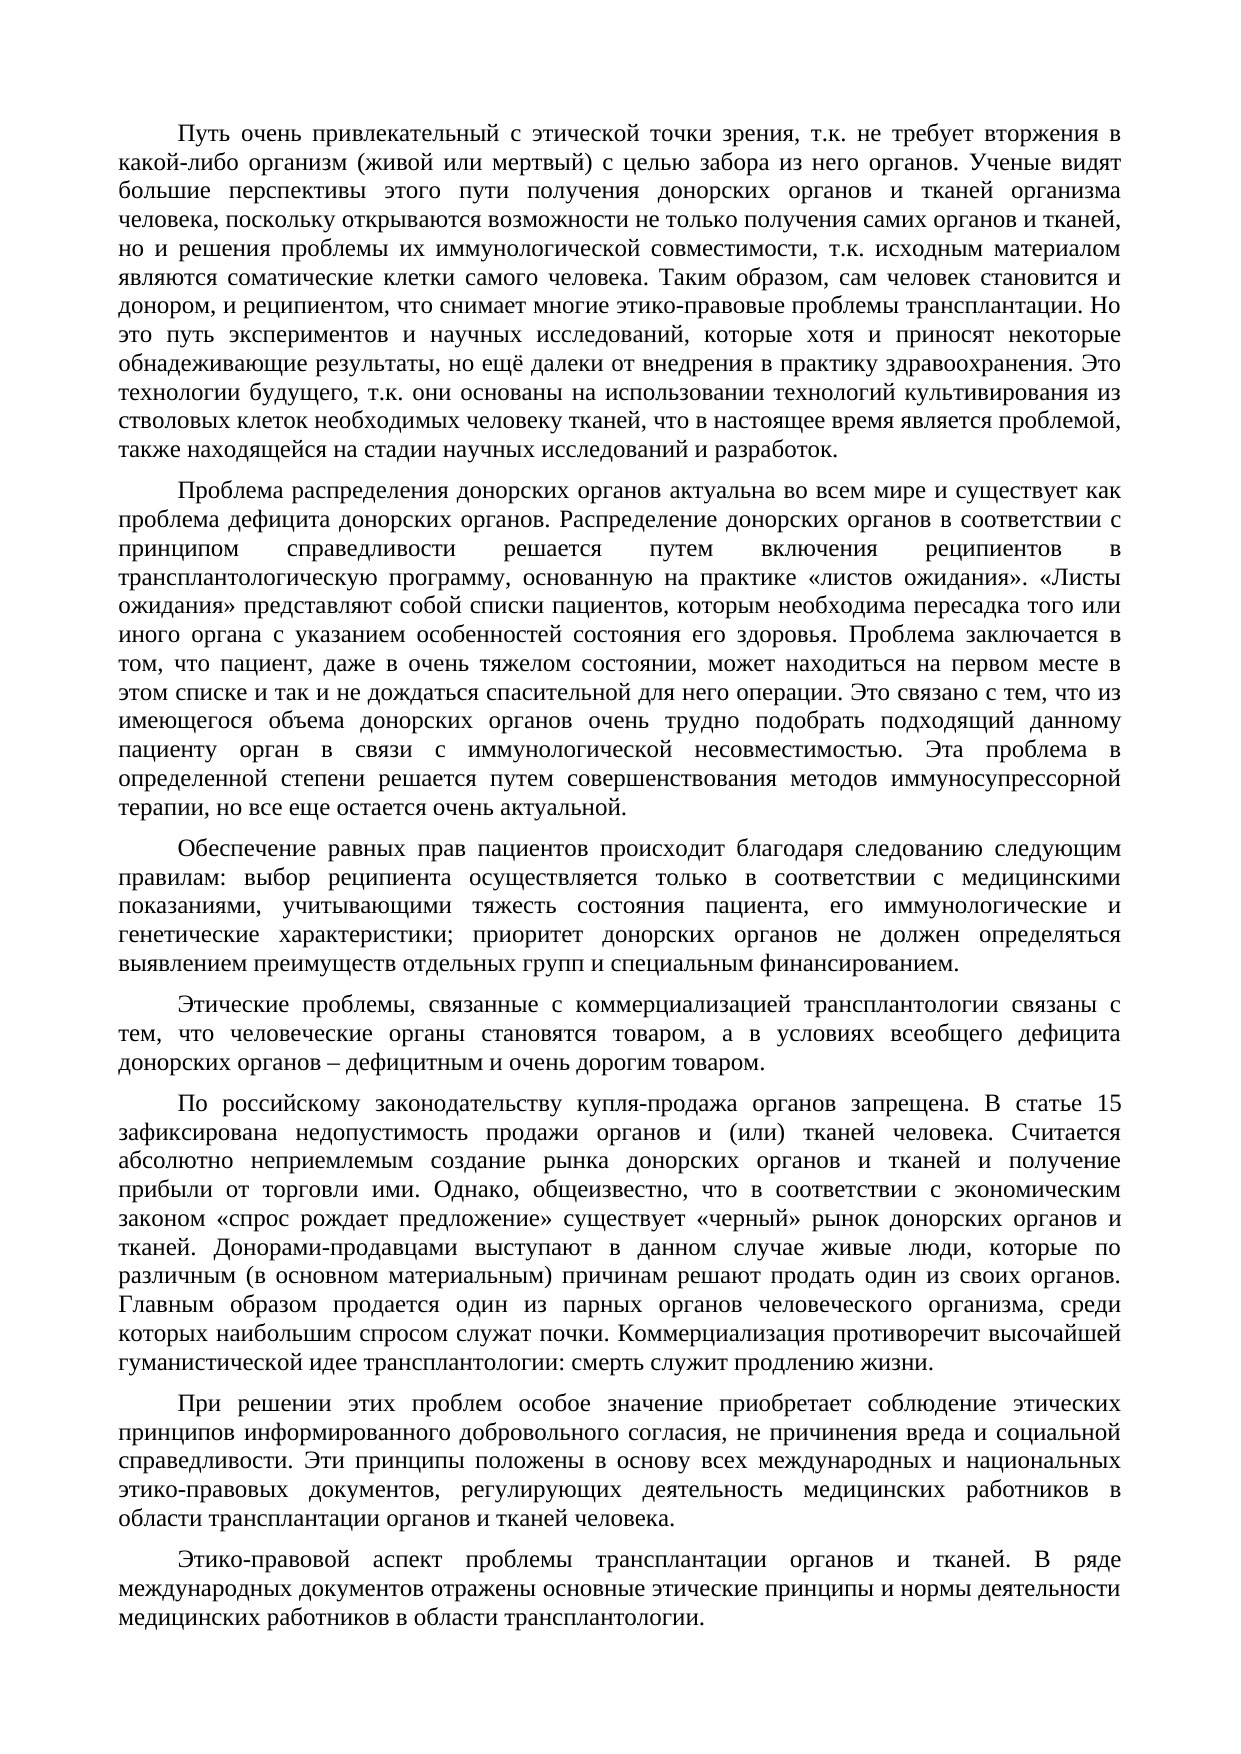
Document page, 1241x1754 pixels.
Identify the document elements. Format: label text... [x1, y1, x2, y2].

text Этические проблемы, связанные с коммерциализацией трансплантологии связаны с тем, что человеческие органы становятся товаром, а в условиях всеобщего дефицита донорских органов – дефицитным и очень дорогим товаром. [118, 989, 1122, 1076]
text Путь очень привлекательный с этической точки зрения, т.к. не требует вторжения в какой-либо организм (живой или мертвый) с целью забора из него органов. Ученые видят большие перспективы этого пути получения донорских органов и тканей организма человека, поскольку открываются возможности не только получения самих органов и тканей, но и решения проблемы их иммунологической совместимости, т.к. исходным материалом являются соматические клетки самого человека. Таким образом, сам человек становится и донором, и реципиентом, что снимает многие этико-правовые проблемы трансплантации. Но это путь экспериментов и научных исследований, которые хотя и приносят некоторые обнадеживающие результаты, но ещё далеки от внедрения в практику здравоохранения. Это технологии будущего, т.к. они основаны на использовании технологий культивирования из стволовых клеток необходимых человеку тканей, что в настоящее время является проблемой, также находящейся на стадии научных исследований и разработок. [118, 118, 1122, 463]
text По российскому законодательству купля-продажа органов запрещена. В статье 15 зафиксирована недопустимость продажи органов и (или) тканей человека. Считается абсолютно неприемлемым создание рынка донорских органов и тканей и получение прибыли от торговли ими. Однако, общеизвестно, что в соответствии с экономическим законом «спрос рождает предложение» существует «черный» рынок донорских органов и тканей. Донорами-продавцами выступают в данном случае живые люди, которые по различным (в основном материальным) причинам решают продать один из своих органов. Главным образом продается один из парных органов человеческого организма, среди которых наибольшим спросом служат почки. Коммерциализация противоречит высочайшей гуманистической идее трансплантологии: смерть служит продлению жизни. [118, 1088, 1122, 1376]
text При решении этих проблем особое значение приобретает соблюдение этических принципов информированного добровольного согласия, не причинения вреда и социальной справедливости. Эти принципы положены в основу всех международных и национальных этико-правовых документов, регулирующих деятельность медицинских работников в области трансплантации органов и тканей человека. [118, 1388, 1122, 1532]
text Этико-правовой аспект проблемы трансплантации органов и тканей. В ряде международных документов отражены основные этические принципы и нормы деятельности медицинских работников в области трансплантологии. [118, 1544, 1122, 1631]
text Обеспечение равных прав пациентов происходит благодаря следованию следующим правилам: выбор реципиента осуществляется только в соответствии с медицинскими показаниями, учитывающими тяжесть состояния пациента, его иммунологические и генетические характеристики; приоритет донорских органов не должен определяться выявлением преимуществ отдельных групп и специальным финансированием. [118, 833, 1122, 977]
text Проблема распределения донорских органов актуальна во всем мире и существует как проблема дефицита донорских органов. Распределение донорских органов в соответствии с принципом справедливости решается путем включения реципиентов в трансплантологическую программу, основанную на практике «листов ожидания». «Листы ожидания» представляют собой списки пациентов, которым необходима пересадка того или иного органа с указанием особенностей состояния его здоровья. Проблема заключается в том, что пациент, даже в очень тяжелом состоянии, может находиться на первом месте в этом списке и так и не дождаться спасительной для него операции. Это связано с тем, что из имеющегося объема донорских органов очень трудно подобрать подходящий данному пациенту орган в связи с иммунологической несовместимостью. Эта проблема в определенной степени решается путем совершенствования методов иммуносупрессорной терапии, но все еще остается очень актуальной. [118, 476, 1122, 821]
